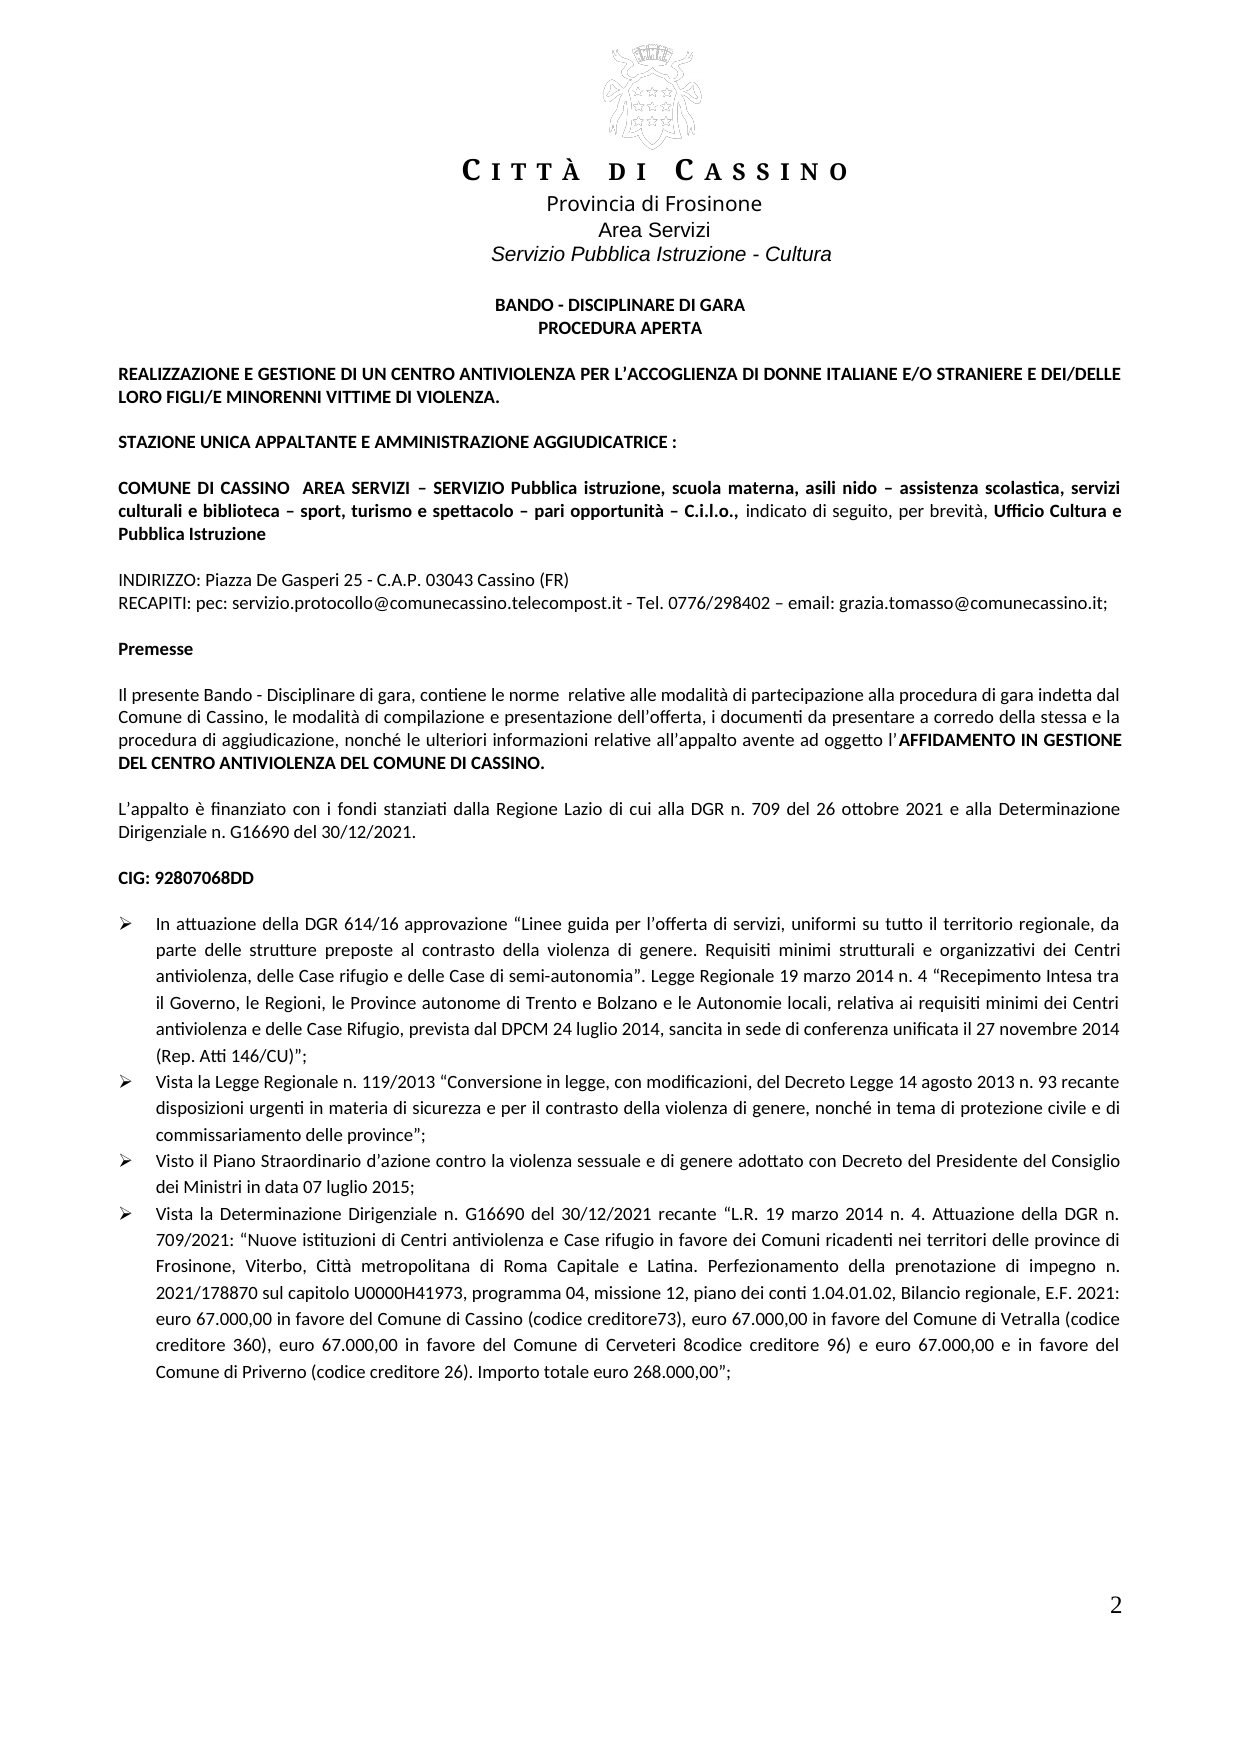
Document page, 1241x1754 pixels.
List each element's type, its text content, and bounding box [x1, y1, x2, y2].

text PROCEDURA APERTA [118, 316, 1122, 339]
list Vista la Determinazione Dirigenziale n. G16690 del 30/12/2021 recante “L.R. 19 marzo 2014 n. 4. Attuazione della DGR n. 709/2021: “Nuove istituzioni di Centri antiviolenza e Case rifugio in favore dei Comuni ricadenti nei territori delle province di Frosinone, Viterbo, Città metropolitana di Roma Capitale e Latina. Perfezionamento della prenotazione di impegno n. 2021/178870 sul capitolo U0000H41973, programma 04, missione 12, piano dei conti 1.04.01.02, Bilancio regionale, E.F. 2021: euro 67.000,00 in favore del Comune di Cassino (codice creditore73), euro 67.000,00 in favore del Comune di Vetralla (codice creditore 360), euro 67.000,00 in favore del Comune di Cerveteri 8codice creditore 96) e euro 67.000,00 e in favore del Comune di Priverno (codice creditore 26). Importo totale euro 268.000,00”; [118, 1202, 1122, 1383]
text INDIRIZZO: Piazza De Gasperi 25 - C.A.P. 03043 Cassino (FR) [118, 568, 1122, 591]
text CIG: 92807068DD [118, 866, 1122, 889]
list Visto il Piano Straordinario d’azione contro la violenza sessuale e di genere adottato con Decreto del Presidente del Consiglio dei Ministri in data 07 luglio 2015; [118, 1149, 1122, 1198]
list In attuazione della DGR 614/16 approvazione “Linee guida per l’offerta di servizi, uniformi su tutto il territorio regionale, da parte delle strutture preposte al contrasto della violenza di genere. Requisiti minimi strutturali e organizzativi dei Centri antiviolenza, delle Case rifugio e delle Case di semi-autonomia”. Legge Regionale 19 marzo 2014 n. 4 “Recepimento Intesa tra il Governo, le Regioni, le Province autonome di Trento e Bolzano e le Autonomie locali, relativa ai requisiti minimi dei Centri antiviolenza e delle Case Rifugio, prevista dal DPCM 24 luglio 2014, sancita in sede di conferenza unificata il 27 novembre 2014 (Rep. Atti 146/CU)”; [118, 912, 1122, 1067]
text L’appalto è finanziato con i fondi stanziati dalla Regione Lazio di cui alla DGR n. 709 del 26 ottobre 2021 e alla Determinazione Dirigenziale n. G16690 del 30/12/2021. [118, 797, 1122, 843]
text Premesse [118, 637, 1122, 660]
text COMUNE DI CASSINO AREA SERVIZI – SERVIZIO Pubblica istruzione, scuola materna, asili nido – assistenza scolastica, servizi culturali e biblioteca – sport, turismo e spettacolo – pari opportunità – C.i.l.o., indicato di seguito, per brevità, Ufficio Cultura e Pubblica Istruzione [118, 477, 1122, 545]
text STAZIONE UNICA APPALTANTE E AMMINISTRAZIONE AGGIUDICATRICE : [118, 431, 1122, 454]
list Vista la Legge Regionale n. 119/2013 “Conversione in legge, con modificazioni, del Decreto Legge 14 agosto 2013 n. 93 recante disposizioni urgenti in materia di sicurezza e per il contrasto della violenza di genere, nonché in tema di protezione civile e di commissariamento delle province”; [118, 1070, 1122, 1146]
text RECAPITI: pec: servizio.protocollo@comunecassino.telecompost.it - Tel. 0776/298402 – email: grazia.tomasso@comunecassino.it; [118, 591, 1122, 614]
text REALIZZAZIONE E GESTIONE DI UN CENTRO ANTIVIOLENZA PER L’ACCOGLIENZA DI DONNE ITALIANE E/O STRANIERE E DEI/DELLE LORO FIGLI/E MINORENNI VITTIME DI VIOLENZA. [118, 362, 1122, 408]
text BANDO - DISCIPLINARE DI GARA [118, 293, 1122, 316]
text Il presente Bando - Disciplinare di gara, contiene le norme relative alle modalità di partecipazione alla procedura di gara indetta dal Comune di Cassino, le modalità di compilazione e presentazione dell’offerta, i documenti da presentare a corredo della stessa e la procedura di aggiudicazione, nonché le ulteriori informazioni relative all’appalto avente ad oggetto l’AFFIDAMENTO IN GESTIONE DEL CENTRO ANTIVIOLENZA DEL COMUNE DI CASSINO. [118, 683, 1122, 774]
